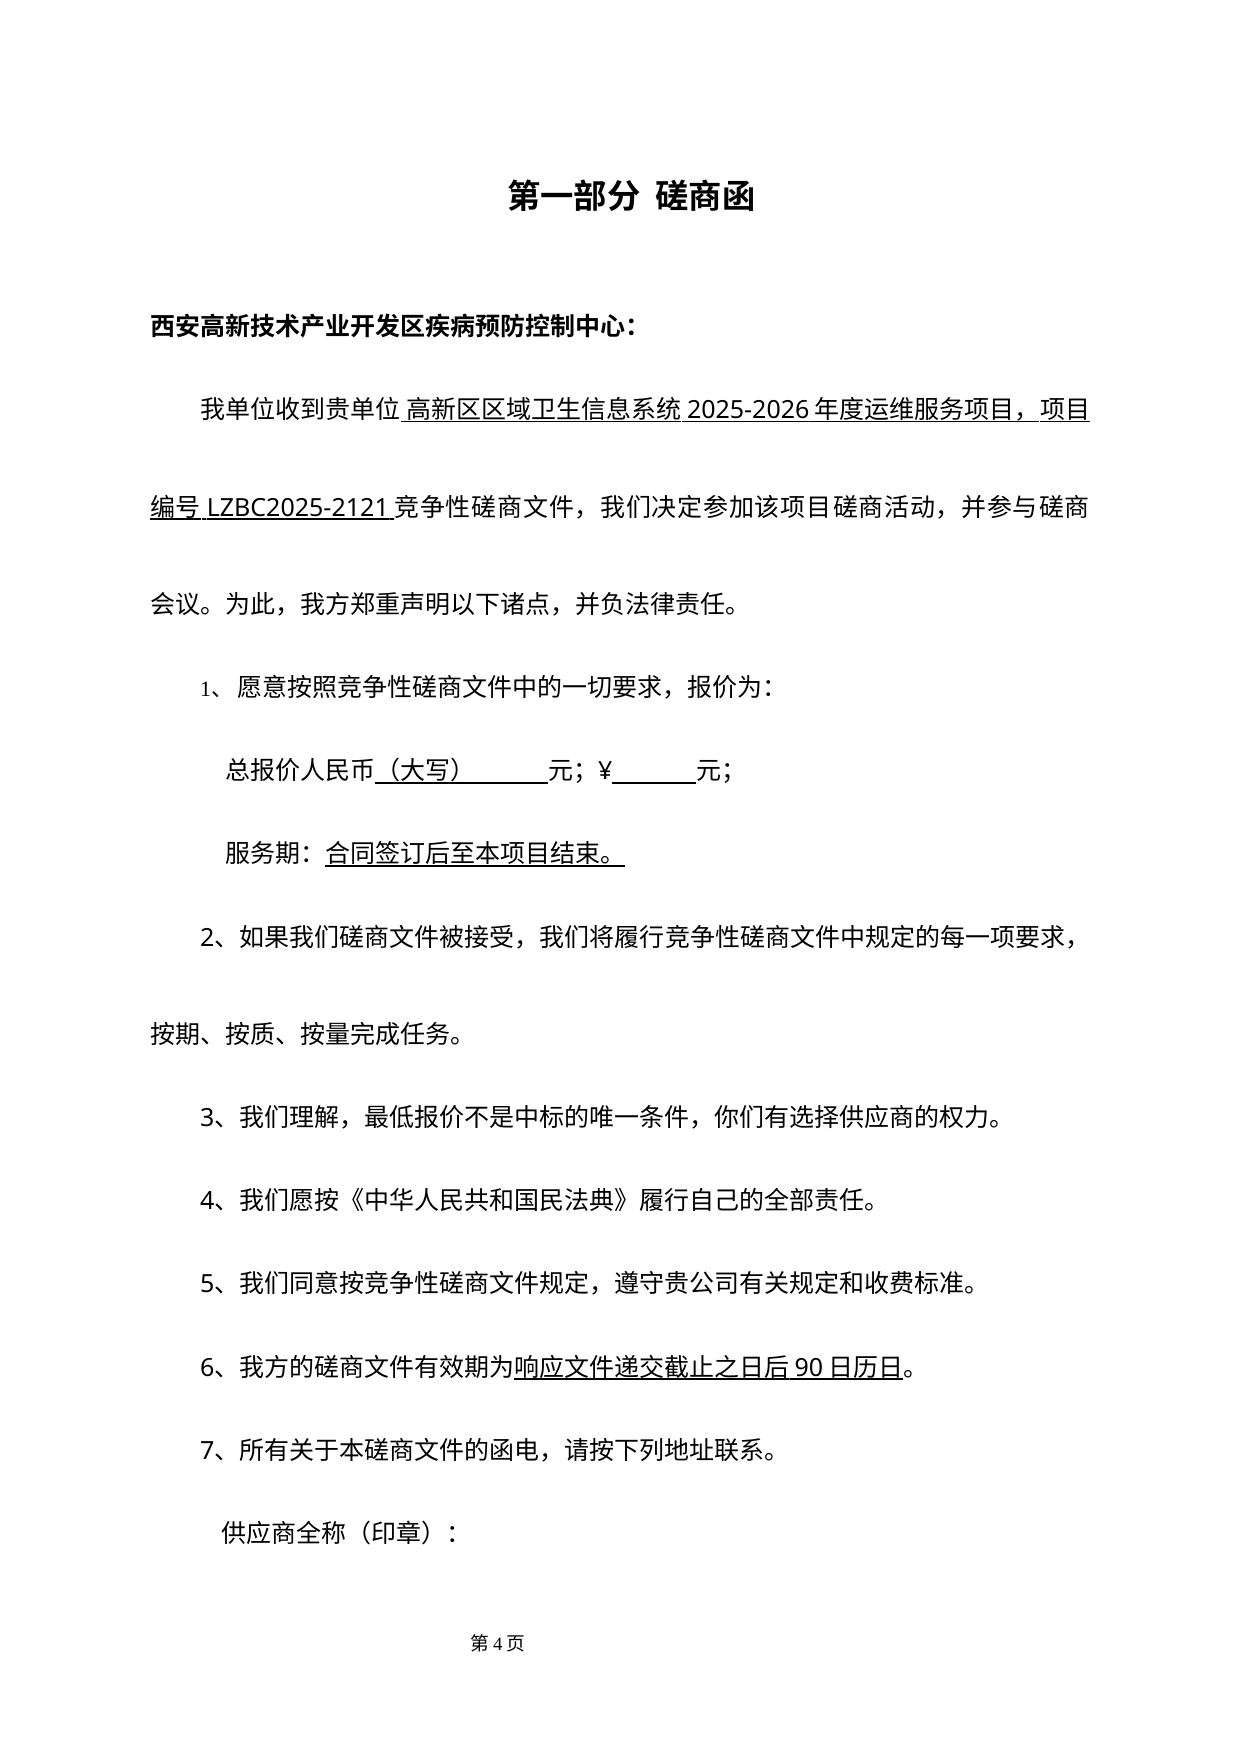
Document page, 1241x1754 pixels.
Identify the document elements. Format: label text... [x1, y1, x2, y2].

text 服务期：合同签订后至本项目结束。 [150, 819, 1090, 884]
text 7、所有关于本磋商文件的函电，请按下列地址联系。 [150, 1416, 1090, 1481]
text 我单位收到贵单位 高新区区域卫生信息系统2025-2026年度运维服务项目，项目编号LZBC2025-2121竞争性磋商文件，我们决定参加该项目磋商活动，并参与磋商会议。为此，我方郑重声明以下诸点，并负法律责任。 [150, 375, 1090, 635]
text 2、如果我们磋商文件被接受，我们将履行竞争性磋商文件中规定的每一项要求，按期、按质、按量完成任务。 [150, 903, 1090, 1065]
text 西安高新技术产业开发区疾病预防控制中心： [150, 292, 1090, 357]
text 4、我们愿按《中华人民共和国民法典》履行自己的全部责任。 [150, 1166, 1090, 1231]
text 6、我方的磋商文件有效期为响应文件递交截止之日后90日历日。 [150, 1333, 1090, 1398]
text 3、我们理解，最低报价不是中标的唯一条件，你们有选择供应商的权力。 [150, 1083, 1090, 1148]
text 总报价人民币（大写） 元；¥ 元； [150, 736, 1090, 801]
list 愿意按照竞争性磋商文件中的一切要求，报价为： [200, 653, 1090, 718]
text 第一部分 磋商函 [150, 162, 1090, 227]
text 5、我们同意按竞争性磋商文件规定，遵守贵公司有关规定和收费标准。 [150, 1249, 1090, 1314]
text 供应商全称（印章）： [150, 1499, 1090, 1564]
